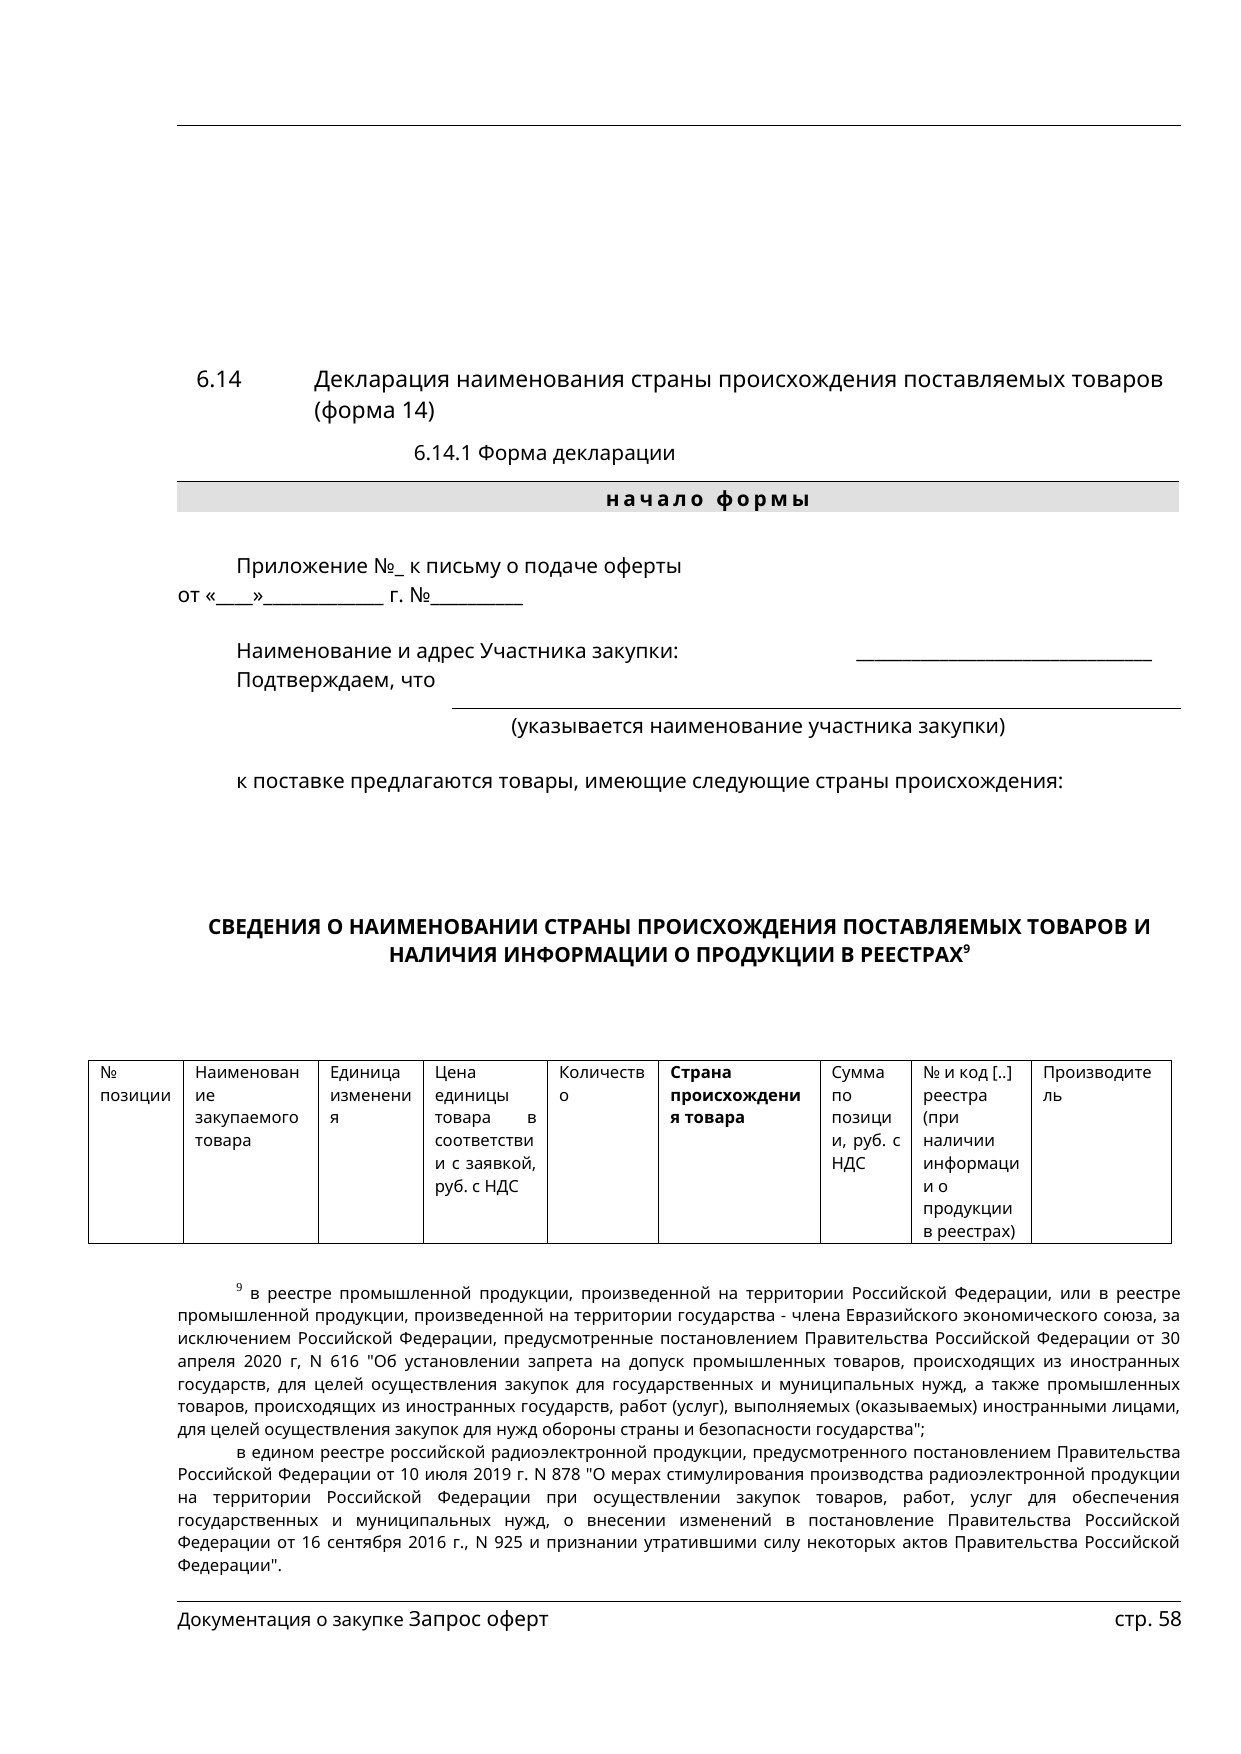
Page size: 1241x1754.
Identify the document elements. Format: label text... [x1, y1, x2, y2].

text к поставке предлагаются товары, имеющие следующие страны происхождения: [177, 766, 1181, 794]
table_header Производитель [1032, 1061, 1171, 1242]
table_header Наименование закупаемого товара [184, 1061, 318, 1242]
text Сведения о наименовании страны происхождения поставляемых товаров и наличия информации о продукции в реестрах [177, 912, 1181, 969]
table_header Количество [548, 1061, 658, 1242]
table_header № и код [..] реестра (при наличии информации о продукции в реестрах) [912, 1061, 1031, 1242]
table_header Сумма по позиции, руб. с НДС [821, 1061, 911, 1242]
table_header Цена единицы товара в соответствии с заявкой, руб. с НДС [424, 1061, 547, 1242]
text (указывается наименование участника закупки) [452, 709, 1181, 739]
table_header Страна происхождения товара [659, 1061, 820, 1242]
text Подтверждаем, что [177, 665, 1181, 693]
text Приложение №_ к письму о подаче оферты от «____»_____________ г. №__________ [177, 551, 1181, 608]
table_header Единица изменения [319, 1061, 423, 1242]
text начало формы [177, 482, 1179, 512]
subtitle Декларация наименования страны происхождения поставляемых товаров (форма 14) [196, 363, 1181, 425]
text 6.14.1 Форма декларации [413, 438, 1181, 466]
text Наименование и адрес Участника закупки: ________________________________ [177, 637, 1181, 665]
table_header № позиции [89, 1061, 183, 1242]
